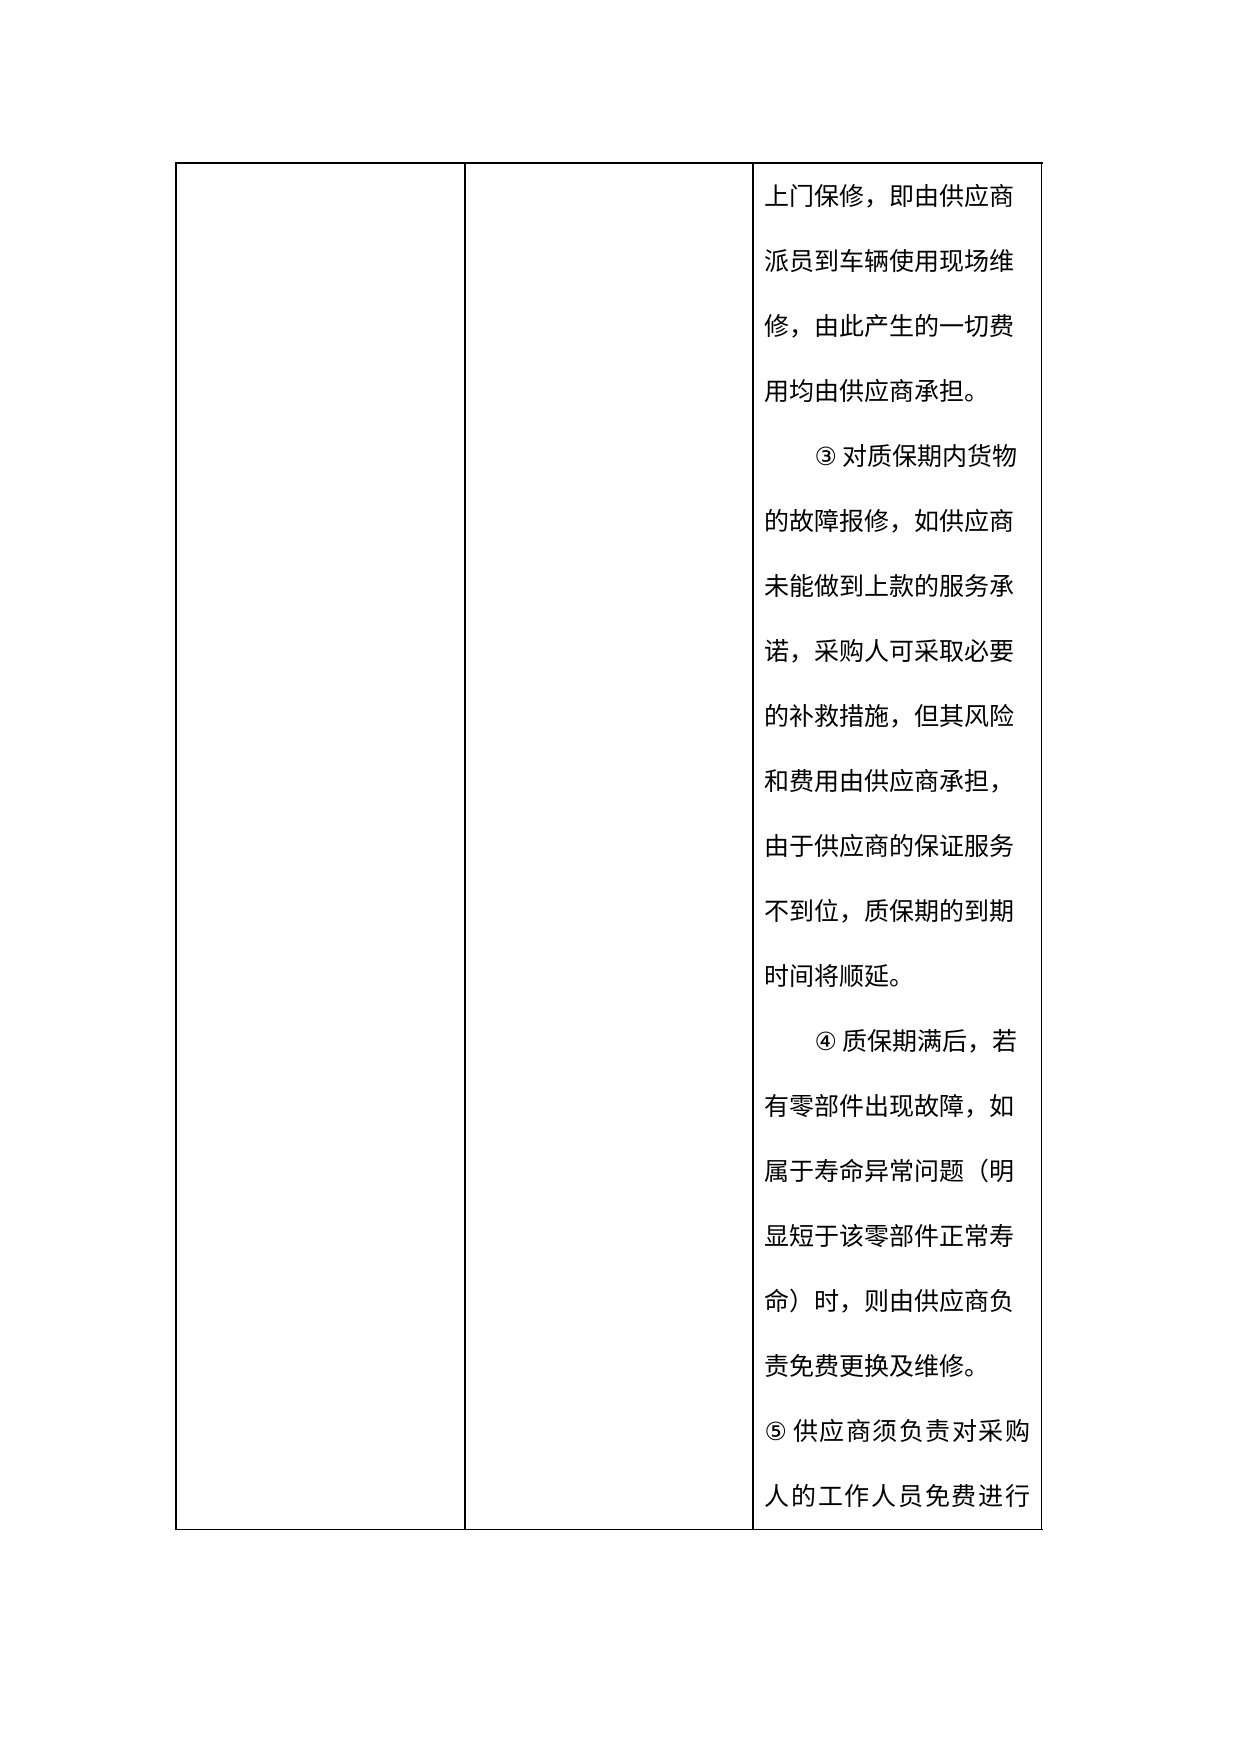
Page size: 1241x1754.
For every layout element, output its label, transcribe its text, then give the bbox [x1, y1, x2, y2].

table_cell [754, 164, 1041, 1528]
table_cell 5 [466, 164, 752, 1528]
table_cell [177, 164, 464, 1528]
